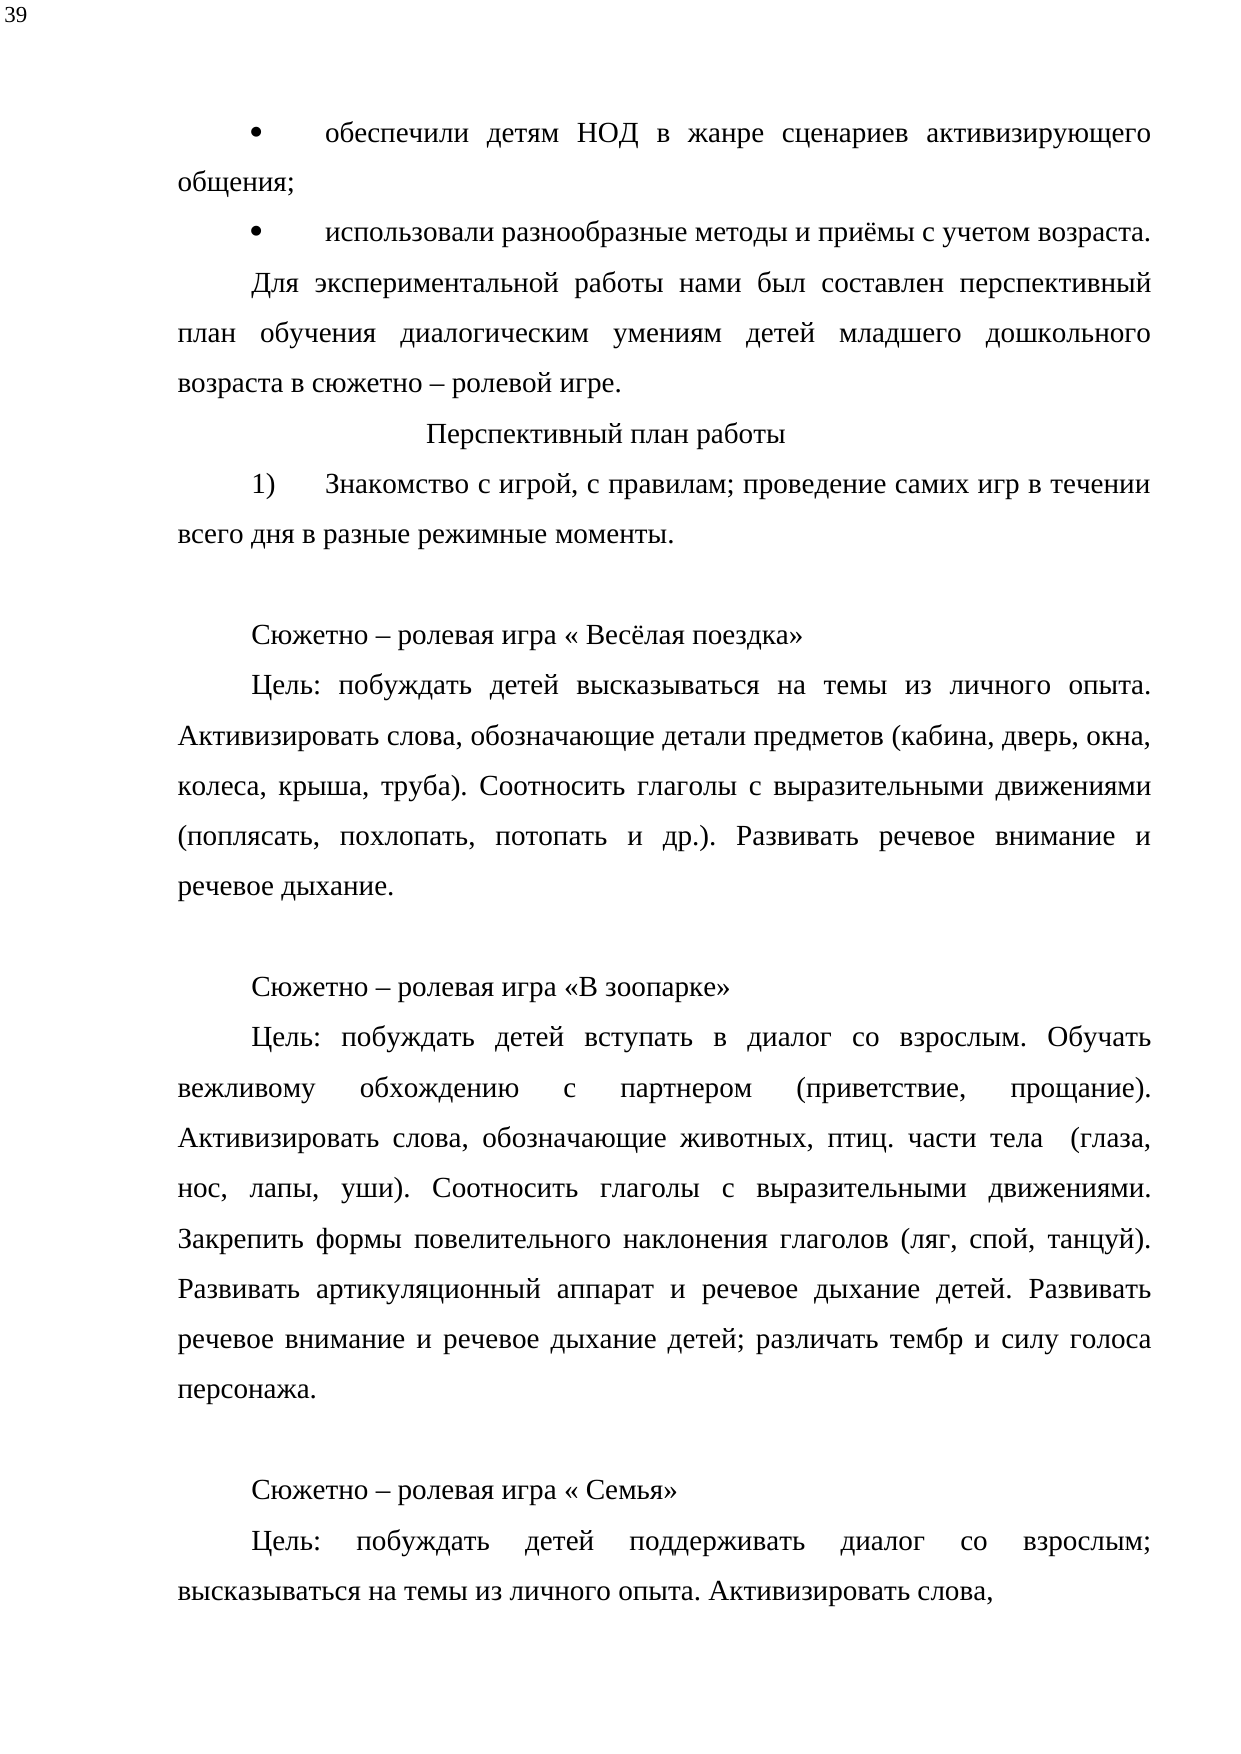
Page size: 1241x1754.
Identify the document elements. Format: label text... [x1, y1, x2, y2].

text Цель: побуждать детей поддерживать диалог со взрослым; высказываться на темы из личного опыта. Активизировать слова, [177, 1523, 1152, 1607]
list Знакомство с игрой, с правилам; проведение самих игр в течении всего дня в разные режимные моменты. [177, 466, 1151, 550]
text Цель: побуждать детей вступать в диалог со взрослым. Обучать вежливому обхождению с партнером (приветствие, прощание). Активизировать слова, обозначающие животных, птиц. части тела (глаза, нос, лапы, уши). Соотносить глаголы с выразительными движениями. Закрепить формы повелительного наклонения глаголов (ляг, спой, танцуй). Развивать артикуляционный аппарат и речевое дыхание детей. Развивать речевое внимание и речевое дыхание детей; различать тембр и силу голоса персонажа. [177, 1019, 1152, 1405]
text Перспективный план работы [426, 416, 1176, 449]
text Цель: побуждать детей высказываться на темы из личного опыта. Активизировать слова, обозначающие детали предметов (кабина, дверь, окна, колеса, крыша, труба). Соотносить глаголы с выразительными движениями (поплясать, похлопать, потопать и др.). Развивать речевое внимание и речевое дыхание. [177, 667, 1152, 902]
list обеспечили детям НОД в жанре сценариев активизирующего общения; [177, 115, 1152, 198]
text Сюжетно – ролевая игра « Весёлая поездка» [251, 617, 1176, 651]
list использовали разнообразные методы и приёмы с учетом возраста. [177, 214, 1176, 248]
text Сюжетно – ролевая игра « Семья» [251, 1472, 1176, 1506]
text Для экспериментальной работы нами был составлен перспективный план обучения диалогическим умениям детей младшего дошкольного возраста в сюжетно – ролевой игре. [177, 265, 1152, 399]
text Сюжетно – ролевая игра «В зоопарке» [251, 969, 1176, 1003]
